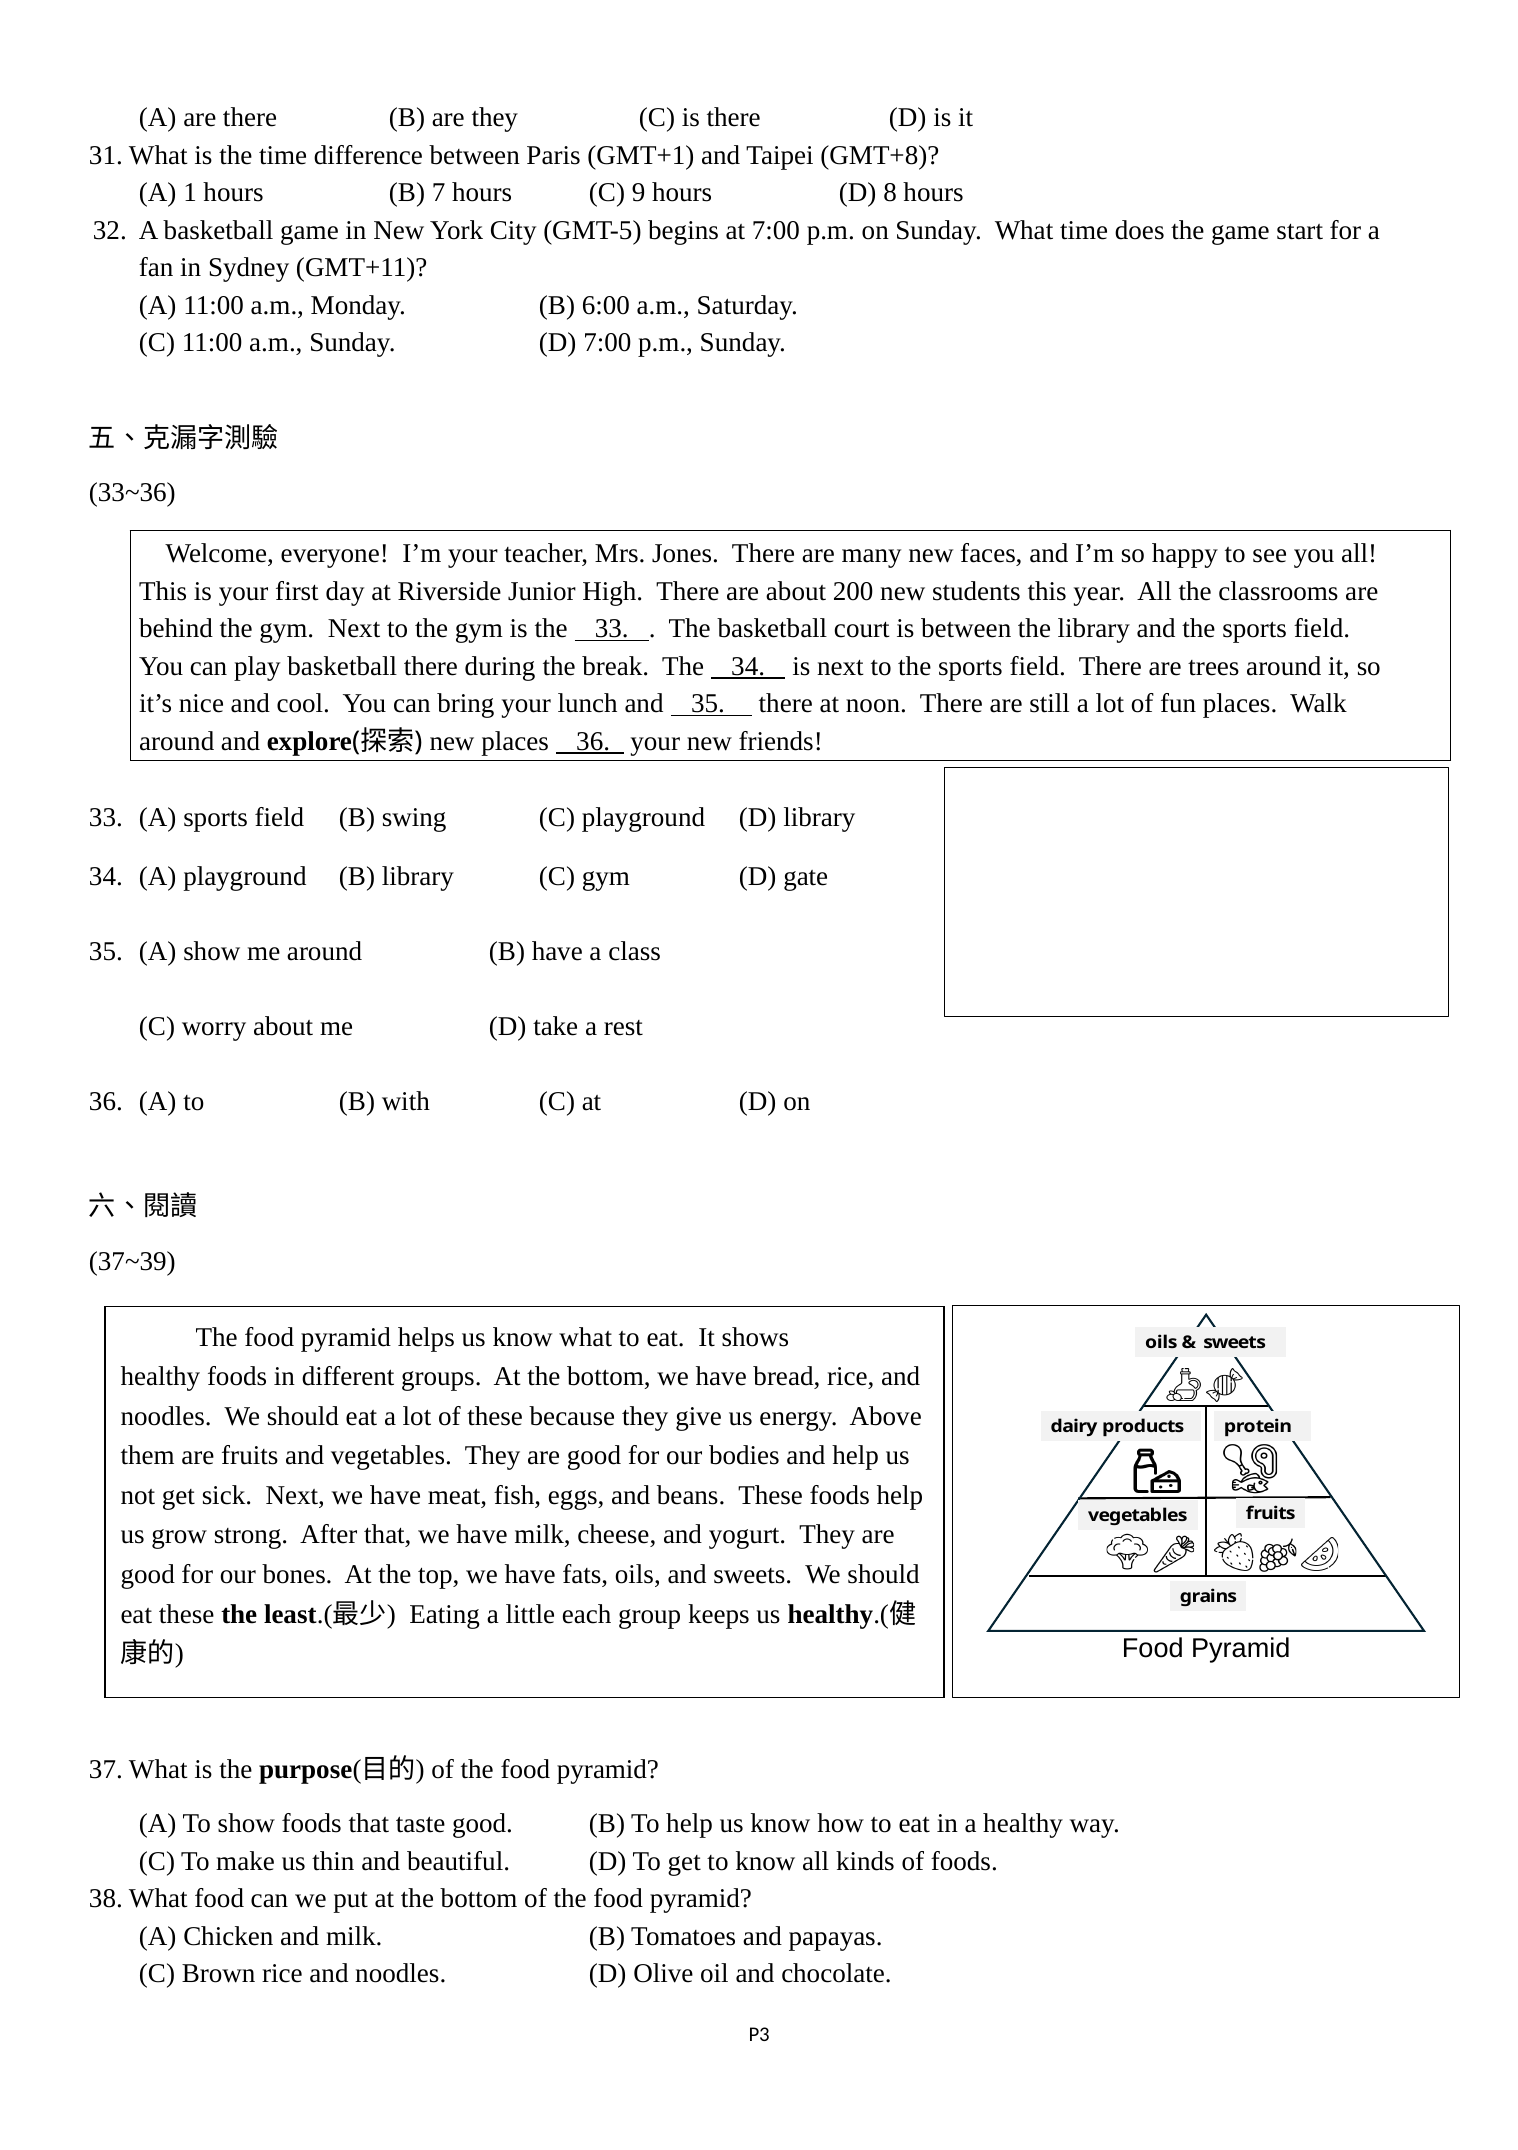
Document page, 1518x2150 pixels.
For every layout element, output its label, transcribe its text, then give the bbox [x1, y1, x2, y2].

text 五、克漏字測驗 [89, 398, 1429, 473]
text (A) To show foods that taste good. (B) To help us know how to eat in a healthy way. (C) To make us thin and beautiful. (D) To get to know all kinds of foods. [139, 1804, 1429, 1879]
text (C) 11:00 a.m., Sunday. (D) 7:00 p.m., Sunday. [93, 323, 1429, 361]
text (A) 1 hours (B) 7 hours (C) 9 hours (D) 8 hours 32. A basketball game in New York City (GMT-5) begins at 7:00 p.m. on Sunday. What time does the game start for a [93, 173, 1429, 248]
text (33~36) [89, 473, 1429, 511]
text (A) Chicken and milk. (B) Tomatoes and papayas. (C) Brown rice and noodles. (D) Olive oil and chocolate. [139, 1916, 1429, 1991]
text (37~39) [89, 1241, 1429, 1279]
text 31. What is the time difference between Paris (GMT+1) and Taipei (GMT+8)? [89, 136, 1429, 173]
text 37. What is the purpose(目的) of the food pyramid? [89, 1729, 1429, 1804]
text Welcome, everyone! I’m your teacher, Mrs. Jones. There are many new faces, and I’m so happy to see you all! This is your first day at Riverside Junior High. There are about 200 new students this year. All the classrooms are behind the gym. Next to the gym is the 33. . The basketball court is between the library and the sports field. You can play basketball there during the break. The 34. is next to the sports field. There are trees around it, so it’s nice and cool. You can bring your lunch and 35. there at noon. There are still a lot of fun places. Walk around and explore(探索) new places 36. your new friends! [131, 531, 1450, 760]
text 六、閱讀 [89, 1166, 1429, 1241]
text 38. What food can we put at the bottom of the food pyramid? [89, 1879, 1429, 1916]
text fan in Sydney (GMT+11)? (A) 11:00 a.m., Monday. (B) 6:00 a.m., Saturday. [93, 248, 1429, 323]
text 33. (A) sports field (B) swing (C) playground (D) library 34. (A) playground (B) library (C) gym (D) gate 35. (A) show me around (B) have a class (C) worry about me (D) take a rest 36. (A) to (B) with (C) at (D) on [89, 798, 1429, 1136]
text (A) are there (B) are they (C) is there (D) is it [89, 98, 1429, 136]
